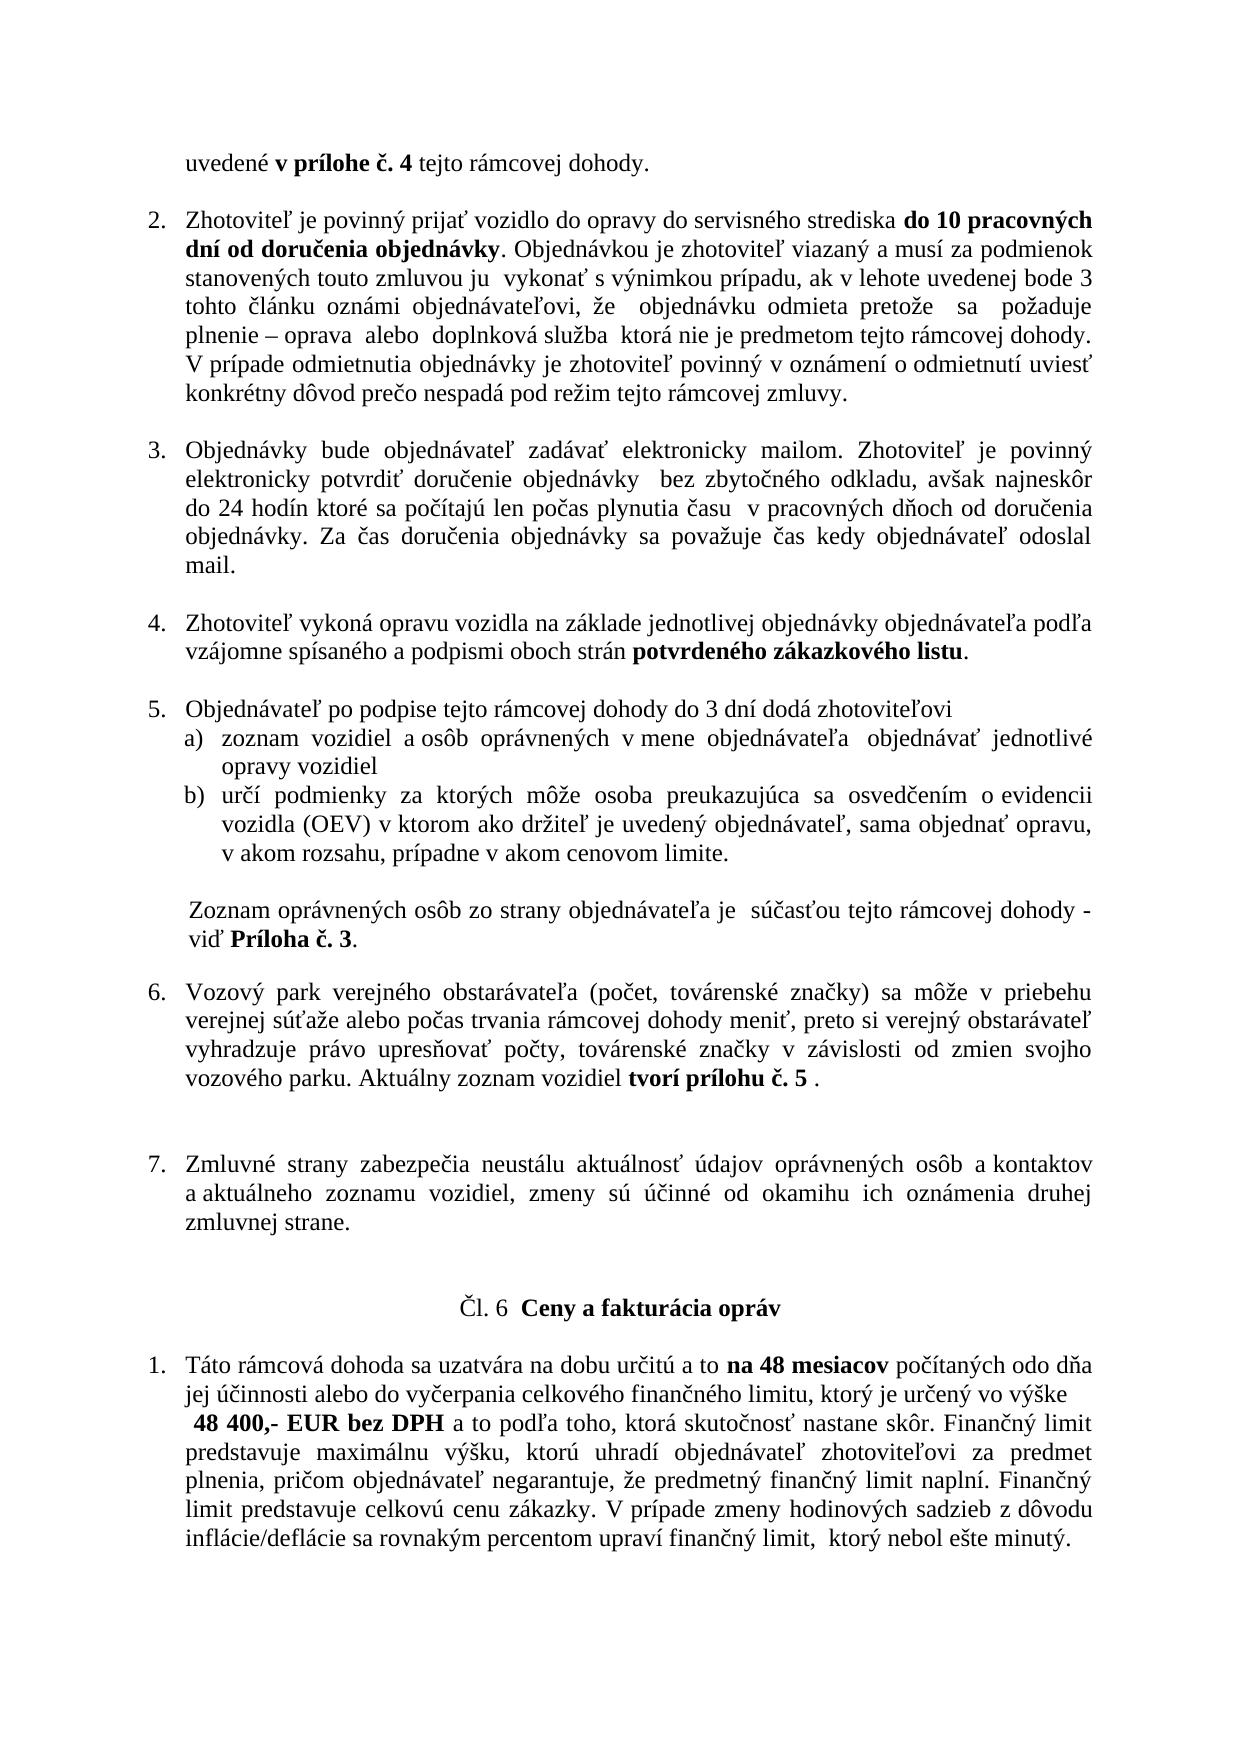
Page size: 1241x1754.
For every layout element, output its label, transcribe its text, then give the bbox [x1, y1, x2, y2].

text Čl. 6 Ceny a fakturácia opráv [148, 1293, 1093, 1322]
list určí podmienky za ktorých môže osoba preukazujúca sa osvedčením o evidencii vozidla (OEV) v ktorom ako držiteľ je uvedený objednávateľ, sama objednať opravu, v akom rozsahu, prípadne v akom cenovom limite. [184, 780, 1093, 866]
list Vozový park verejného obstarávateľa (počet, továrenské značky) sa môže v priebehu verejnej súťaže alebo počas trvania rámcovej dohody meniť, preto si verejný obstarávateľ vyhradzuje právo upresňovať počty, továrenské značky v závislosti od zmien svojho vozového parku. Aktuálny zoznam vozidiel tvorí prílohu č. 5 . [148, 977, 1093, 1092]
list Zhotoviteľ vykoná opravu vozidla na základe jednotlivej objednávky objednávateľa podľa vzájomne spísaného a podpismi oboch strán potvrdeného zákazkového listu. [148, 608, 1093, 665]
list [148, 148, 1093, 176]
list Objednávateľ po podpise tejto rámcovej dohody do 3 dní dodá zhotoviteľovi [148, 694, 1093, 723]
list Zhotoviteľ je povinný prijať vozidlo do opravy do servisného strediska do 10 pracovných dní od doručenia objednávky. Objednávkou je zhotoviteľ viazaný a musí za podmienok stanovených touto zmluvou ju vykonať s výnimkou prípadu, ak v lehote uvedenej bode 3 tohto článku oznámi objednávateľovi, že objednávku odmieta pretože sa požaduje plnenie – oprava alebo doplnková služba ktorá nie je predmetom tejto rámcovej dohody. V prípade odmietnutia objednávky je zhotoviteľ povinný v oznámení o odmietnutí uviesť konkrétny dôvod prečo nespadá pod režim tejto rámcovej zmluvy. [148, 205, 1093, 406]
list Objednávky bude objednávateľ zadávať elektronicky mailom. Zhotoviteľ je povinný elektronicky potvrdiť doručenie objednávky bez zbytočného odkladu, avšak najneskôr do 24 hodín ktoré sa počítajú len počas plynutia času v pracovných dňoch od doručenia objednávky. Za čas doručenia objednávky sa považuje čas kedy objednávateľ odoslal mail. [148, 435, 1093, 579]
text Zoznam oprávnených osôb zo strany objednávateľa je súčasťou tejto rámcovej dohody - viď Príloha č. 3. [188, 895, 1093, 953]
list 48 400,- EUR bez DPH a to podľa toho, ktorá skutočnosť nastane skôr. Finančný limit predstavuje maximálnu výšku, ktorú uhradí objednávateľ zhotoviteľovi za predmet plnenia, pričom objednávateľ negarantuje, že predmetný finančný limit naplní. Finančný limit predstavuje celkovú cenu zákazky. V prípade zmeny hodinových sadzieb z dôvodu inflácie/deflácie sa rovnakým percentom upraví finančný limit, ktorý nebol ešte minutý. [185, 1408, 1093, 1552]
list zoznam vozidiel a osôb oprávnených v mene objednávateľa objednávať jednotlivé opravy vozidiel [184, 723, 1093, 780]
list Táto rámcová dohoda sa uzatvára na dobu určitú a to na 48 mesiacov počítaných odo dňa jej účinnosti alebo do vyčerpania celkového finančného limitu, ktorý je určený vo výške [148, 1350, 1093, 1408]
title Zmluvné strany zabezpečia neustálu aktuálnosť údajov oprávnených osôb a kontaktov a aktuálneho zoznamu vozidiel, zmeny sú účinné od okamihu ich oznámenia druhej zmluvnej strane. [148, 1149, 1093, 1235]
